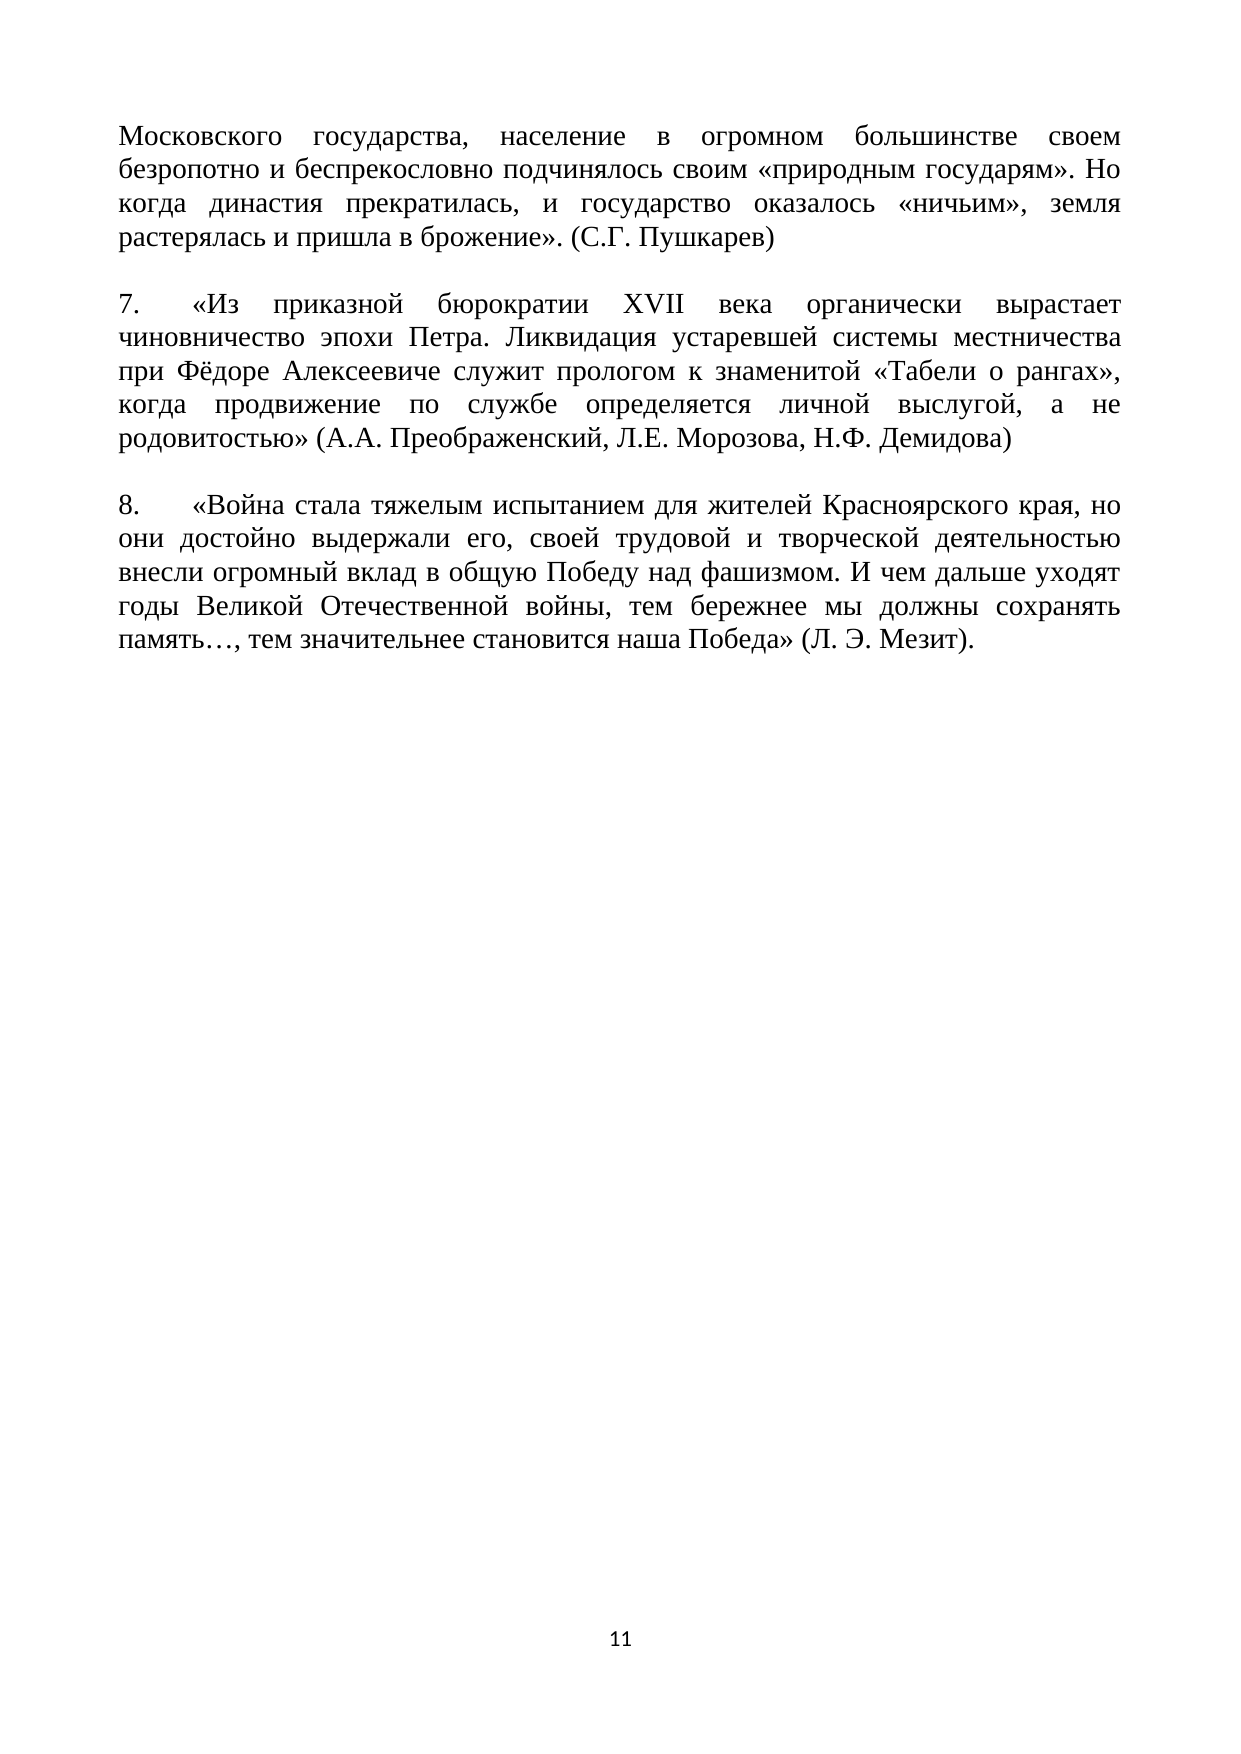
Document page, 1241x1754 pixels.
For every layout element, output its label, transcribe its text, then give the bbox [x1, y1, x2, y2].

list «Из приказной бюрократии XVII века органически вырастает чиновничество эпохи Петра. Ликвидация устаревшей системы местничества при Фёдоре Алексеевиче служит прологом к знаменитой «Табели о рангах», когда продвижение по службе определяется личной выслугой, а не родовитостью» (А.А. Преображенский, Л.Е. Морозова, Н.Ф. Демидова) [118, 286, 1122, 453]
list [118, 118, 1122, 252]
list «Война стала тяжелым испытанием для жителей Красноярского края, но они достойно выдержали его, своей трудовой и творческой деятельностью внесли огромный вклад в общую Победу над фашизмом. И чем дальше уходят годы Великой Отечественной войны, тем бережнее мы должны сохранять память…, тем значительнее становится наша Победа» (Л. Э. Мезит). [118, 487, 1122, 655]
